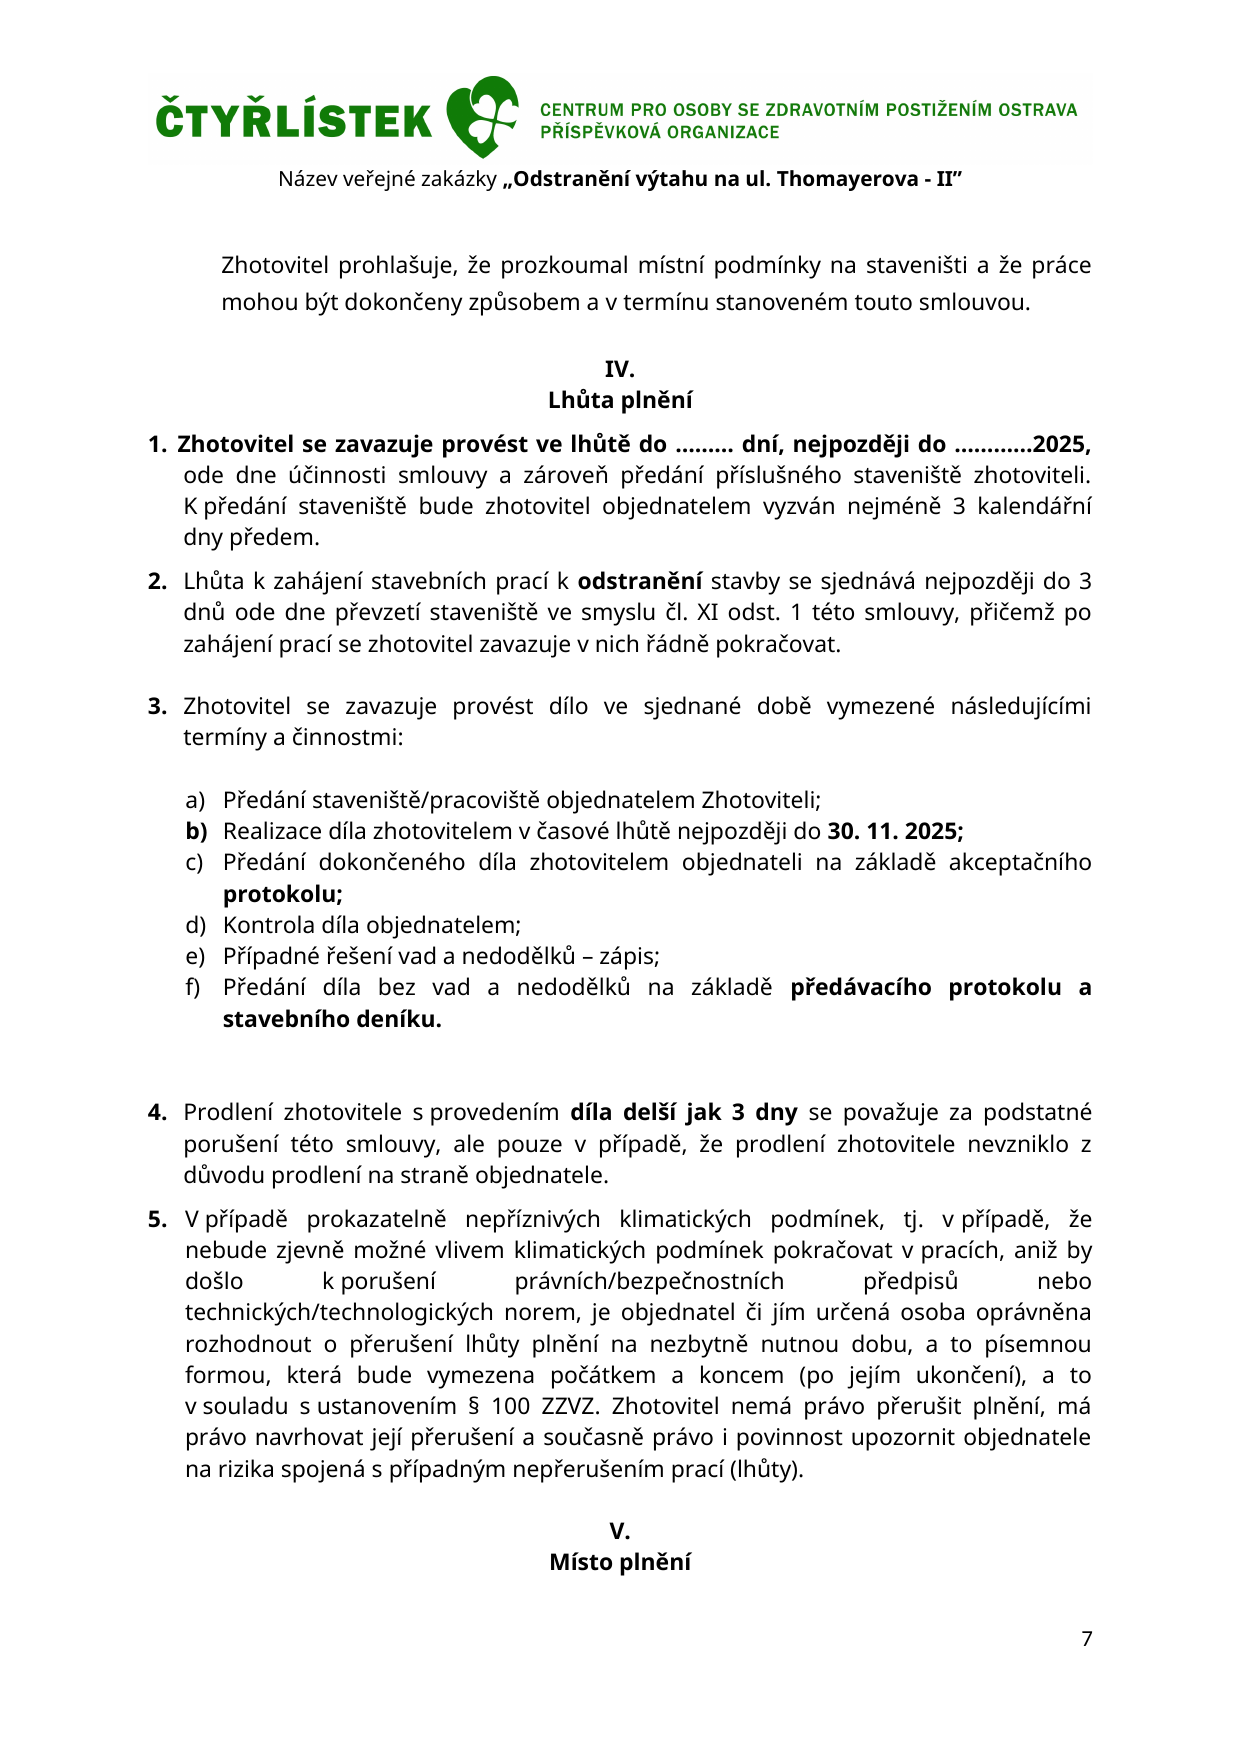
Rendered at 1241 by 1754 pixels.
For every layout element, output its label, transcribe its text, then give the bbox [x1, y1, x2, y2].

text IV. [148, 353, 1093, 384]
list Zhotovitel se zavazuje provést ve lhůtě do ……… dní, nejpozději do …………2025, ode dne účinnosti smlouvy a zároveň předání příslušného staveniště zhotoviteli. K předání staveniště bude zhotovitel objednatelem vyzván nejméně 3 kalendářní dny předem. [148, 428, 1093, 553]
text Místo plnění [148, 1546, 1093, 1578]
list Kontrola díla objednatelem; [185, 909, 1093, 940]
list Realizace díla zhotovitelem v časové lhůtě nejpozději do 30. 11. 2025; [185, 815, 1093, 846]
list Zhotovitel se zavazuje provést dílo ve sjednané době vymezené následujícími termíny a činnostmi: [148, 690, 1093, 753]
list Předání dokončeného díla zhotovitelem objednateli na základě akceptačního protokolu; [185, 846, 1093, 909]
text V. [148, 1515, 1093, 1546]
list V případě prokazatelně nepříznivých klimatických podmínek, tj. v případě, že nebude zjevně možné vlivem klimatických podmínek pokračovat v pracích, aniž by došlo k porušení právních/bezpečnostních předpisů nebo technických/technologických norem, je objednatel či jím určená osoba oprávněna rozhodnout o přerušení lhůty plnění na nezbytně nutnou dobu, a to písemnou formou, která bude vymezena počátkem a koncem (po jejím ukončení), a to v souladu s ustanovením § 100 ZZVZ. Zhotovitel nemá právo přerušit plnění, má právo navrhovat její přerušení a současně právo i povinnost upozornit objednatele na rizika spojená s případným nepřerušením prací (lhůty). [148, 1203, 1093, 1484]
list Předání díla bez vad a nedodělků na základě předávacího protokolu a stavebního deníku. [185, 971, 1093, 1034]
list Případné řešení vad a nedodělků – zápis; [185, 940, 1093, 971]
picture [147, 73, 1093, 165]
list Lhůta k zahájení stavebních prací k odstranění stavby se sjednává nejpozději do 3 dnů ode dne převzetí staveniště ve smyslu čl. XI odst. 1 této smlouvy, přičemž po zahájení prací se zhotovitel zavazuje v nich řádně pokračovat. [148, 565, 1093, 659]
text Lhůta plnění [148, 384, 1093, 415]
list Předání staveniště/pracoviště objednatelem Zhotoviteli; [185, 784, 1093, 815]
list Prodlení zhotovitele s provedením díla delší jak 3 dny se považuje za podstatné porušení této smlouvy, ale pouze v případě, že prodlení zhotovitele nevzniklo z důvodu prodlení na straně objednatele. [148, 1096, 1093, 1190]
